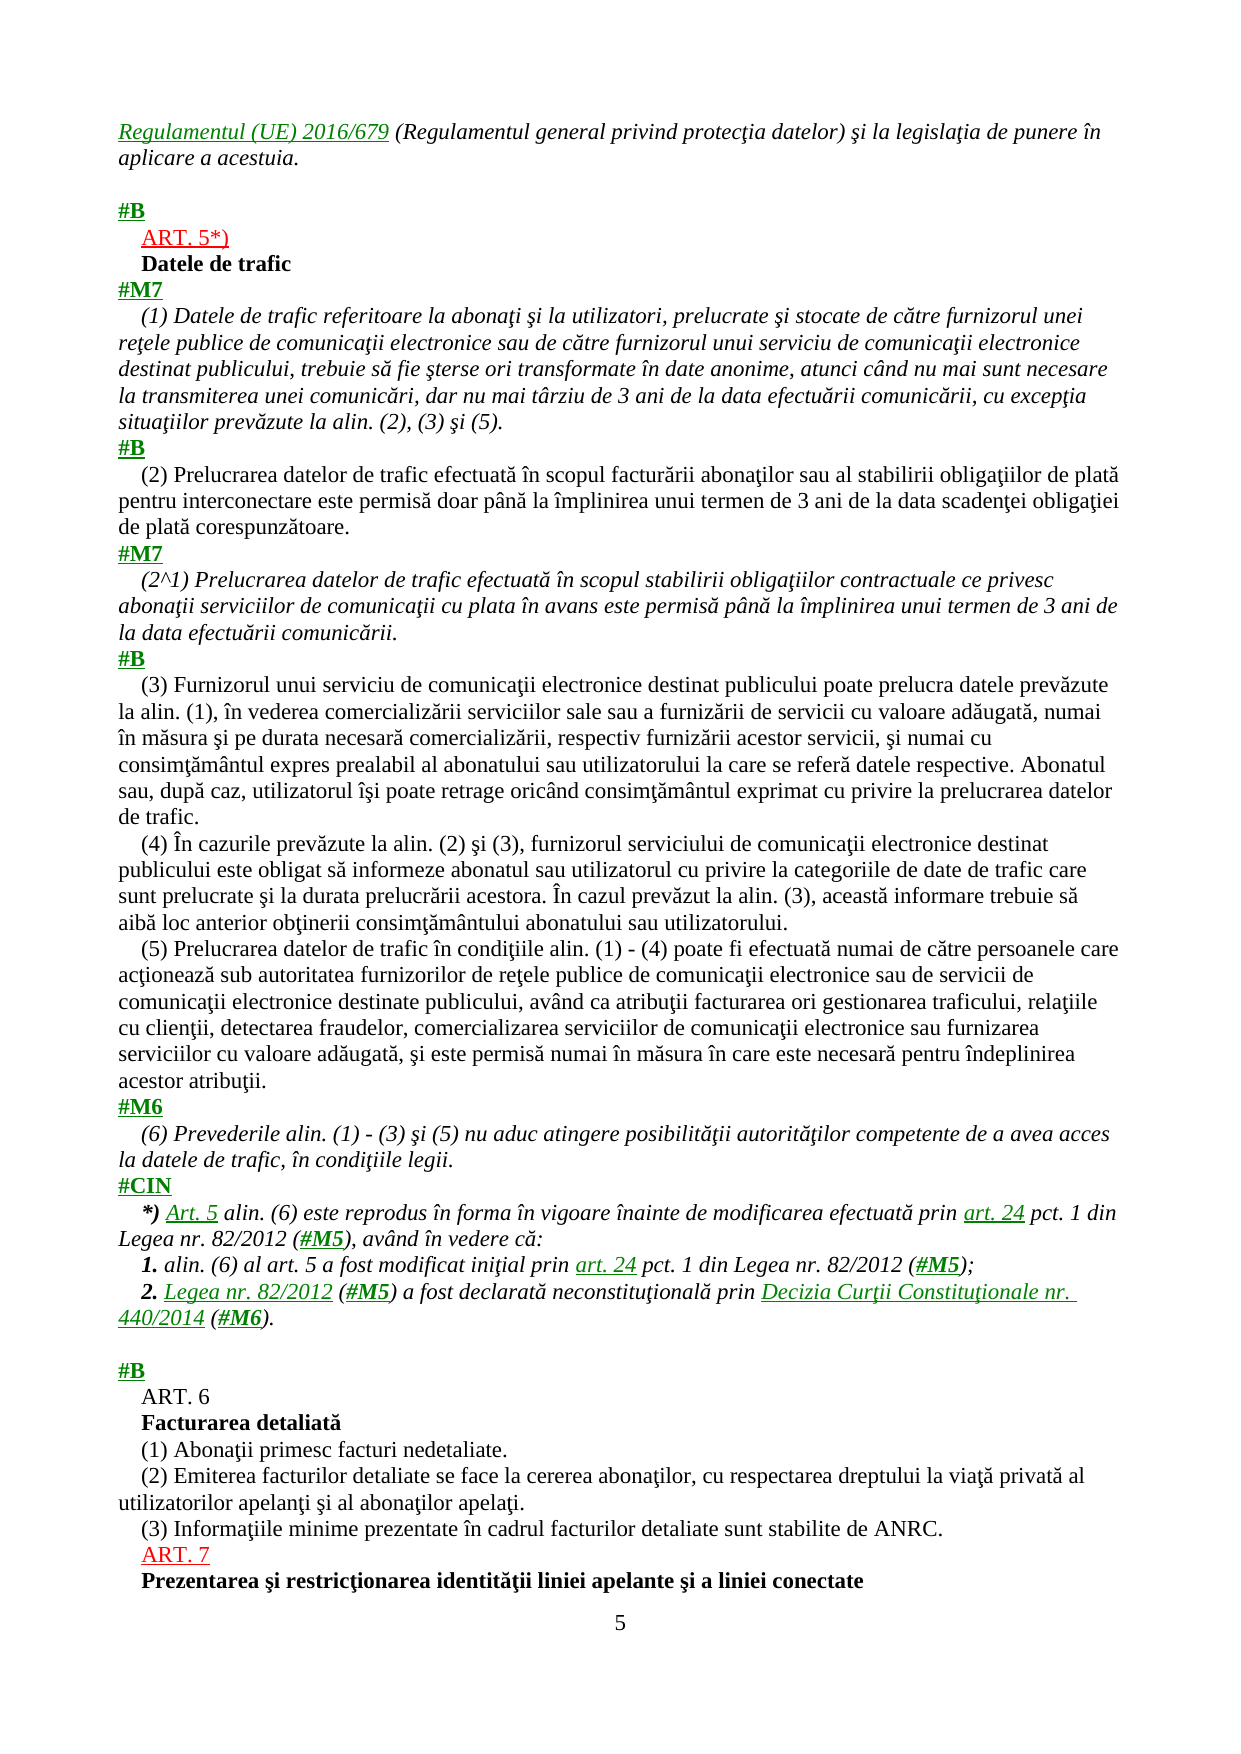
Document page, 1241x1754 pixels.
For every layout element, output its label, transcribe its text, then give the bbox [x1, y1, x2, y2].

text (5) Prelucrarea datelor de trafic în condiţiile alin. (1) - (4) poate fi efectuată numai de către persoanele care acţionează sub autoritatea furnizorilor de reţele publice de comunicaţii electronice sau de servicii de comunicaţii electronice destinate publicului, având ca atribuţii facturarea ori gestionarea traficului, relaţiile cu clienţii, detectarea fraudelor, comercializarea serviciilor de comunicaţii electronice sau furnizarea serviciilor cu valoare adăugată, şi este permisă numai în măsura în care este necesară pentru îndeplinirea acestor atribuţii. [118, 935, 1122, 1093]
text (2) Prelucrarea datelor de trafic efectuată în scopul facturării abonaţilor sau al stabilirii obligaţiilor de plată pentru interconectare este permisă doar până la împlinirea unui termen de 3 ani de la data scadenţei obligaţiei de plată corespunzătoare. [118, 461, 1122, 540]
text #B [118, 434, 1122, 461]
text #B [118, 1357, 1122, 1383]
text (3) Informaţiile minime prezentate în cadrul facturilor detaliate sunt stabilite de ANRC. [118, 1515, 1122, 1541]
text Facturarea detaliată [118, 1409, 1122, 1436]
text (2^1) Prelucrarea datelor de trafic efectuată în scopul stabilirii obligaţiilor contractuale ce privesc abonaţii serviciilor de comunicaţii cu plata în avans este permisă până la împlinirea unui termen de 3 ani de la data efectuării comunicării. [118, 566, 1122, 645]
text 2. Legea nr. 82/2012 (#M5) a fost declarată neconstituţională prin Decizia Curţii Constituţionale nr. 440/2014 (#M6). [118, 1278, 1122, 1330]
text #CIN [118, 1172, 1122, 1199]
text (6) Prevederile alin. (1) - (3) şi (5) nu aduc atingere posibilităţii autorităţilor competente de a avea acces la datele de trafic, în condiţiile legii. [118, 1119, 1122, 1172]
text (2) Emiterea facturilor detaliate se face la cererea abonaţilor, cu respectarea dreptului la viaţă privată al utilizatorilor apelanţi şi al abonaţilor apelaţi. [118, 1462, 1122, 1515]
text #B [118, 645, 1122, 672]
text #B [118, 197, 1122, 223]
text Prezentarea şi restricţionarea identităţii liniei apelante şi a liniei conectate [118, 1568, 1122, 1594]
text *) Art. 5 alin. (6) este reprodus în forma în vigoare înainte de modificarea efectuată prin art. 24 pct. 1 din Legea nr. 82/2012 (#M5), având în vedere că: [118, 1199, 1122, 1251]
text Datele de trafic [118, 250, 1122, 276]
text #M7 [118, 540, 1122, 566]
text #M6 [118, 1093, 1122, 1119]
text #M7 [118, 276, 1122, 303]
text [118, 118, 1122, 171]
text (1) Datele de trafic referitoare la abonaţi şi la utilizatori, prelucrate şi stocate de către furnizorul unei reţele publice de comunicaţii electronice sau de către furnizorul unui serviciu de comunicaţii electronice destinat publicului, trebuie să fie şterse ori transformate în date anonime, atunci când nu mai sunt necesare la transmiterea unei comunicări, dar nu mai târziu de 3 ani de la data efectuării comunicării, cu excepţia situaţiilor prevăzute la alin. (2), (3) şi (5). [118, 303, 1122, 434]
text (1) Abonaţii primesc facturi nedetaliate. [118, 1436, 1122, 1462]
text 1. alin. (6) al art. 5 a fost modificat iniţial prin art. 24 pct. 1 din Legea nr. 82/2012 (#M5); [118, 1251, 1122, 1278]
text ART. 7 [118, 1541, 1122, 1568]
text ART. 6 [118, 1383, 1122, 1409]
text ART. 5*) [118, 223, 1122, 250]
text (3) Furnizorul unui serviciu de comunicaţii electronice destinat publicului poate prelucra datele prevăzute la alin. (1), în vederea comercializării serviciilor sale sau a furnizării de servicii cu valoare adăugată, numai în măsura şi pe durata necesară comercializării, respectiv furnizării acestor servicii, şi numai cu consimţământul expres prealabil al abonatului sau utilizatorului la care se referă datele respective. Abonatul sau, după caz, utilizatorul îşi poate retrage oricând consimţământul exprimat cu privire la prelucrarea datelor de trafic. [118, 672, 1122, 830]
text (4) În cazurile prevăzute la alin. (2) şi (3), furnizorul serviciului de comunicaţii electronice destinat publicului este obligat să informeze abonatul sau utilizatorul cu privire la categoriile de date de trafic care sunt prelucrate şi la durata prelucrării acestora. În cazul prevăzut la alin. (3), această informare trebuie să aibă loc anterior obţinerii consimţământului abonatului sau utilizatorului. [118, 830, 1122, 935]
